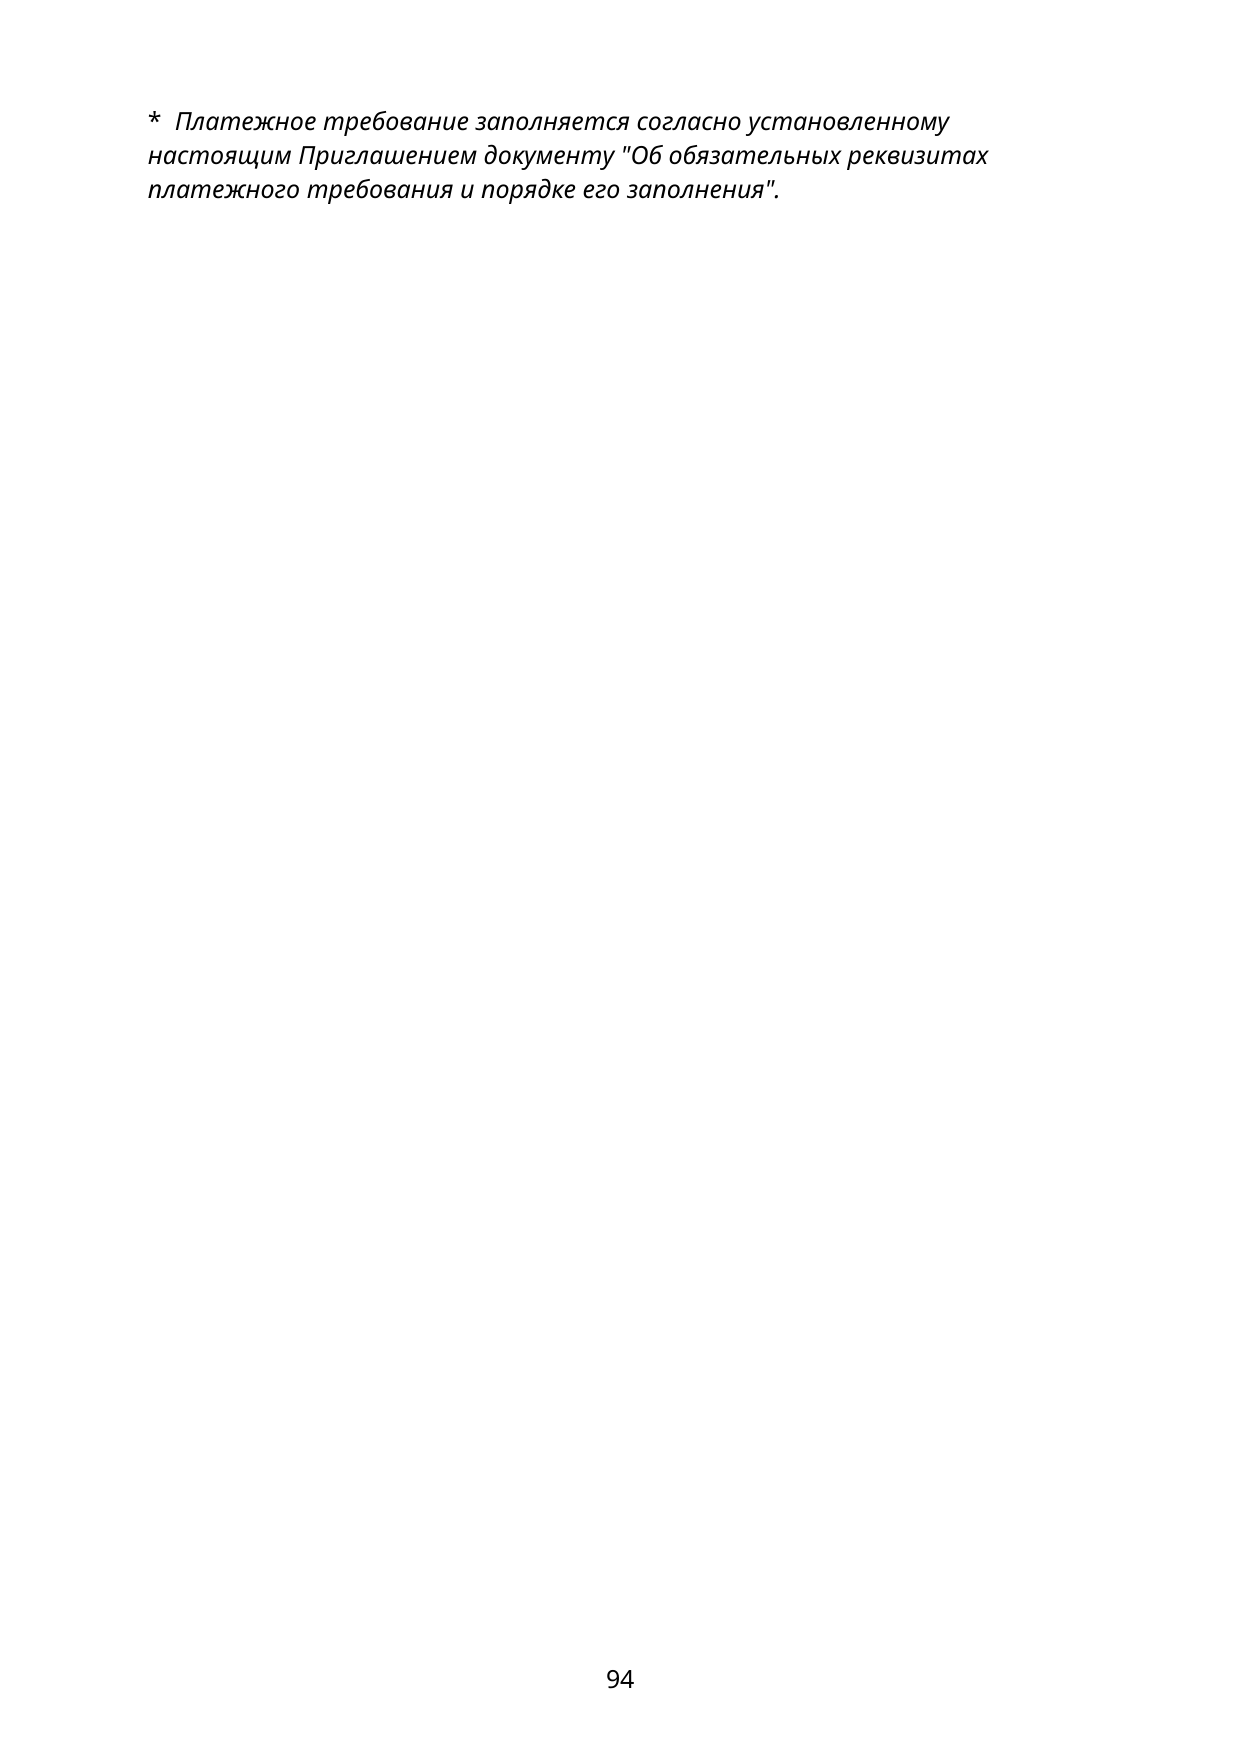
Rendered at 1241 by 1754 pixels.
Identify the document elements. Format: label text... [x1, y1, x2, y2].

text * Платежное требование заполняется согласно установленному настоящим Приглашением документу "Об обязательных реквизитах платежного требования и порядке его заполнения". [148, 103, 1092, 206]
